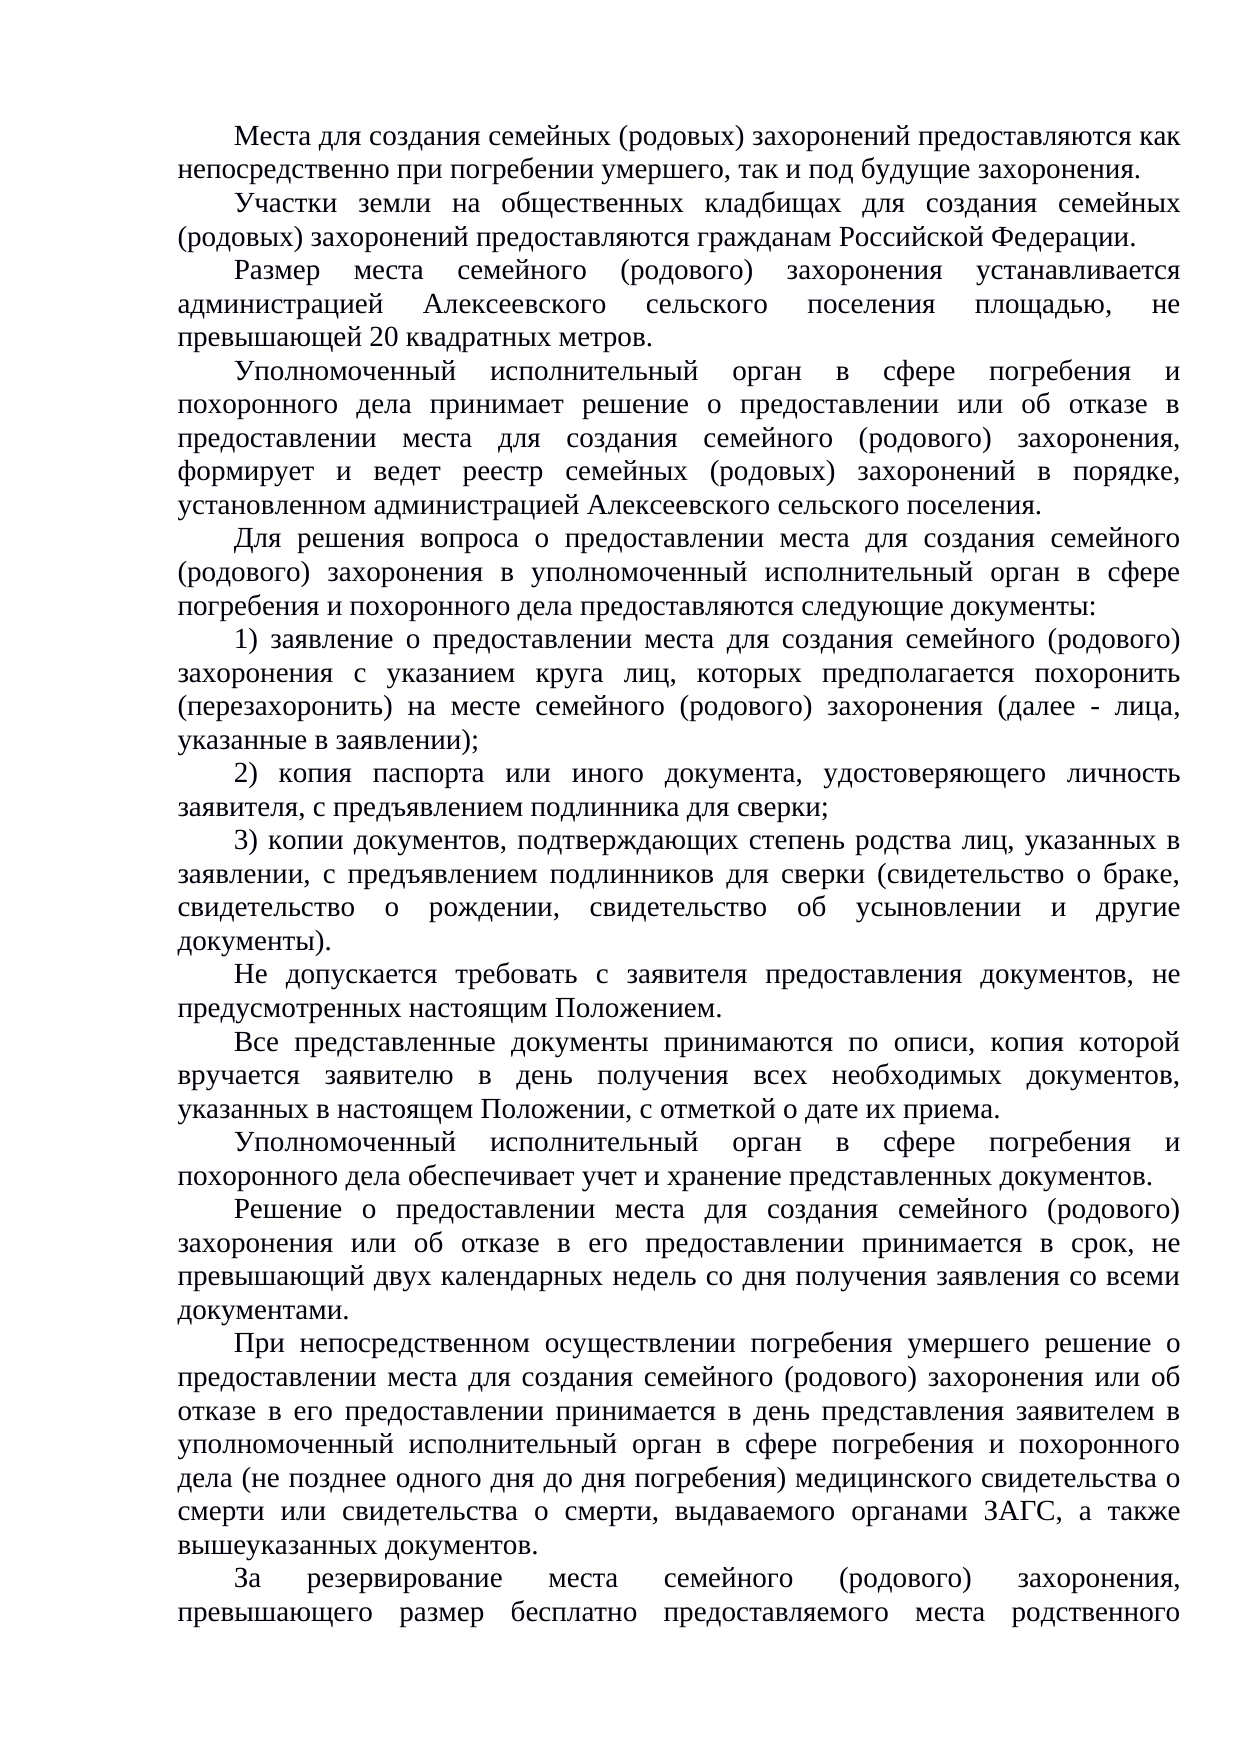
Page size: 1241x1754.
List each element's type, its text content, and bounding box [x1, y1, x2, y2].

text Все представленные документы принимаются по описи, копия которой вручается заявителю в день получения всех необходимых документов, указанных в настоящем Положении, с отметкой о дате их приема. [177, 1024, 1181, 1124]
text Для решения вопроса о предоставлении места для создания семейного (родового) захоронения в уполномоченный исполнительный орган в сфере погребения и похоронного дела предоставляются следующие документы: [177, 521, 1181, 621]
text Размер места семейного (родового) захоронения устанавливается администрацией Алексеевского сельского поселения площадью, не превышающей 20 квадратных метров. [177, 252, 1181, 353]
text При непосредственном осуществлении погребения умершего решение о предоставлении места для создания семейного (родового) захоронения или об отказе в его предоставлении принимается в день представления заявителем в уполномоченный исполнительный орган в сфере погребения и похоронного дела (не позднее одного дня до дня погребения) медицинского свидетельства о смерти или свидетельства о смерти, выдаваемого органами ЗАГС, а также вышеуказанных документов. [177, 1326, 1181, 1560]
text Участки земли на общественных кладбищах для создания семейных (родовых) захоронений предоставляются гражданам Российской Федерации. [177, 185, 1181, 252]
text Не допускается требовать с заявителя предоставления документов, не предусмотренных настоящим Положением. [177, 957, 1181, 1024]
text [177, 1560, 1181, 1627]
text Решение о предоставлении места для создания семейного (родового) захоронения или об отказе в его предоставлении принимается в срок, не превышающий двух календарных недель со дня получения заявления со всеми документами. [177, 1191, 1181, 1326]
text 1) заявление о предоставлении места для создания семейного (родового) захоронения с указанием круга лиц, которых предполагается похоронить (перезахоронить) на месте семейного (родового) захоронения (далее - лица, указанные в заявлении); [177, 621, 1181, 755]
text Места для создания семейных (родовых) захоронений предоставляются как непосредственно при погребении умершего, так и под будущие захоронения. [177, 118, 1181, 185]
text 3) копии документов, подтверждающих степень родства лиц, указанных в заявлении, с предъявлением подлинников для сверки (свидетельство о браке, свидетельство о рождении, свидетельство об усыновлении и другие документы). [177, 822, 1181, 957]
text 2) копия паспорта или иного документа, удостоверяющего личность заявителя, с предъявлением подлинника для сверки; [177, 755, 1181, 822]
text Уполномоченный исполнительный орган в сфере погребения и похоронного дела принимает решение о предоставлении или об отказе в предоставлении места для создания семейного (родового) захоронения, формирует и ведет реестр семейных (родовых) захоронений в порядке, установленном администрацией Алексеевского сельского поселения. [177, 353, 1181, 521]
text Уполномоченный исполнительный орган в сфере погребения и похоронного дела обеспечивает учет и хранение представленных документов. [177, 1124, 1181, 1191]
